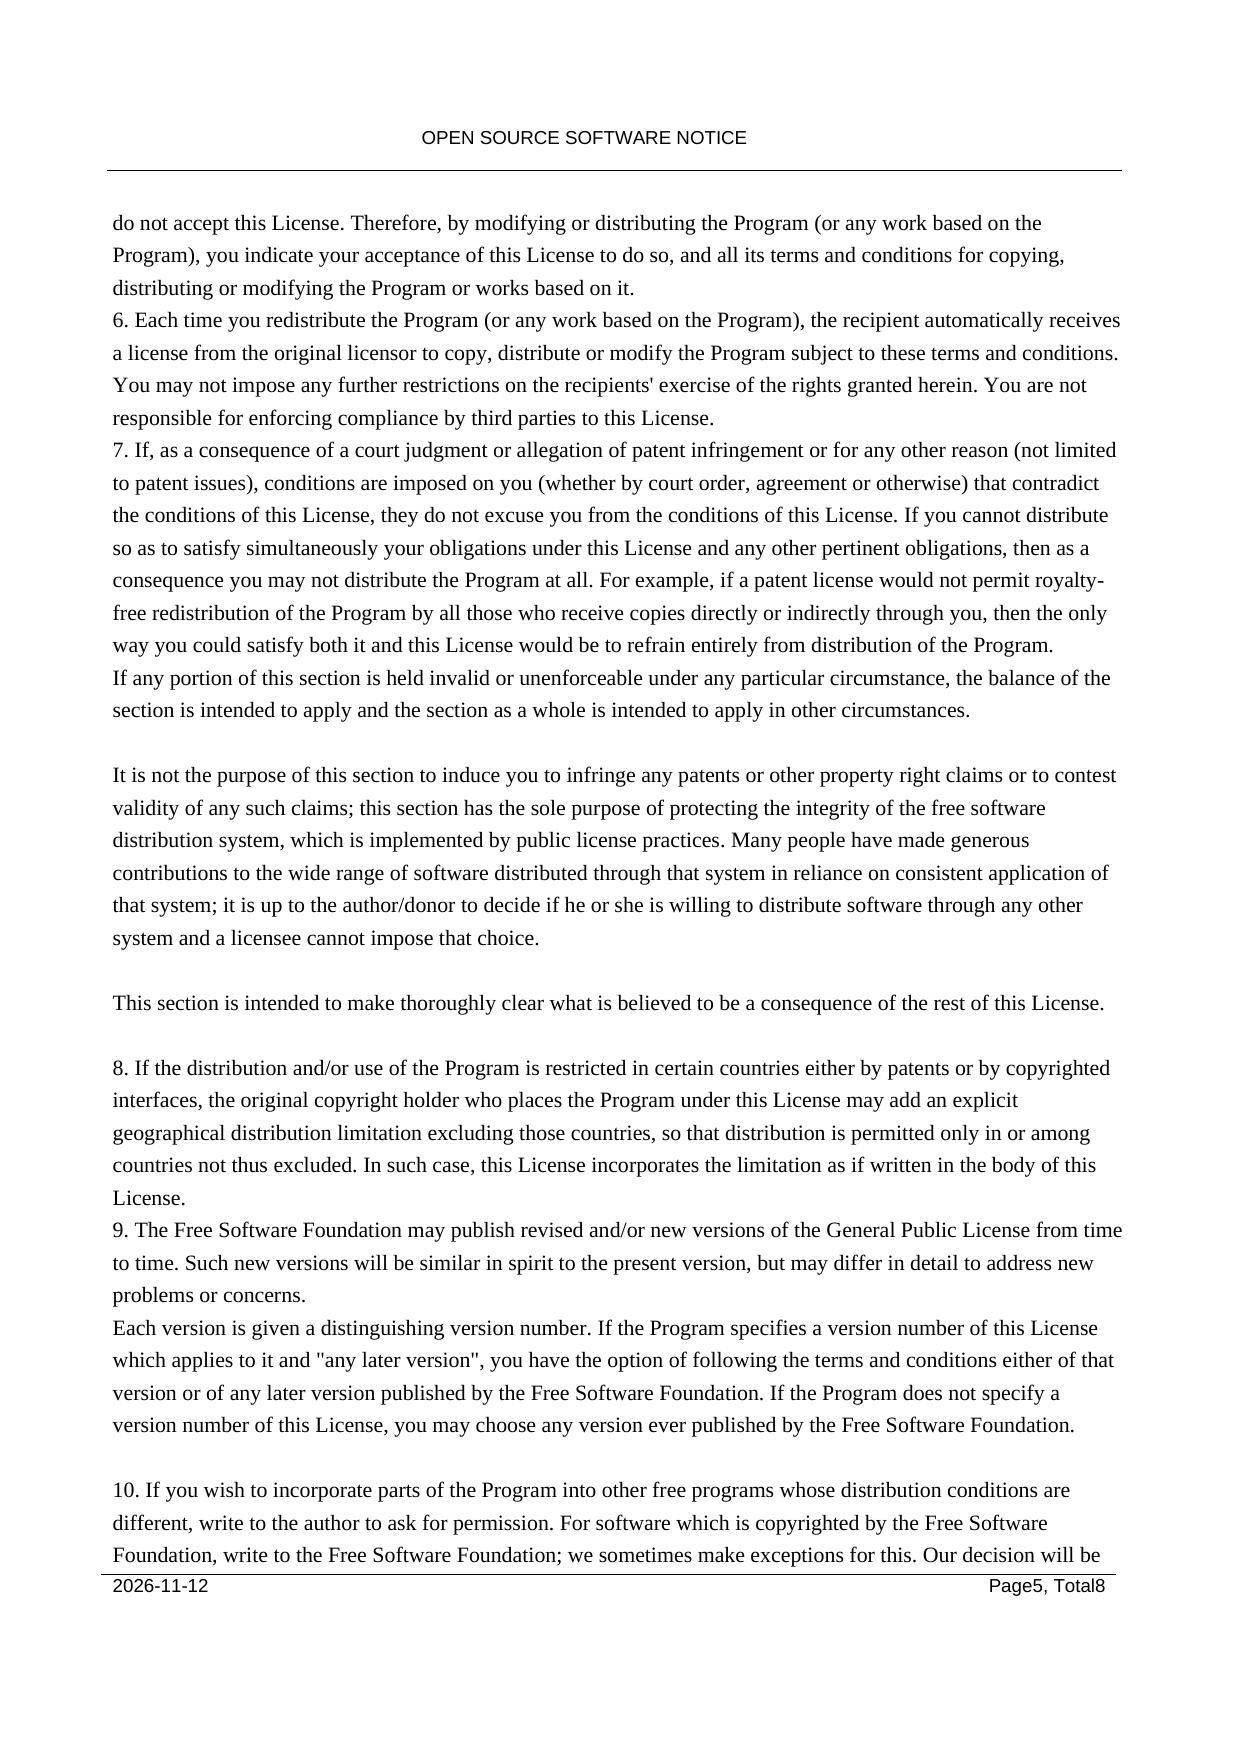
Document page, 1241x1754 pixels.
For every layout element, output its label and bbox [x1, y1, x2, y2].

text [112, 206, 1128, 1571]
